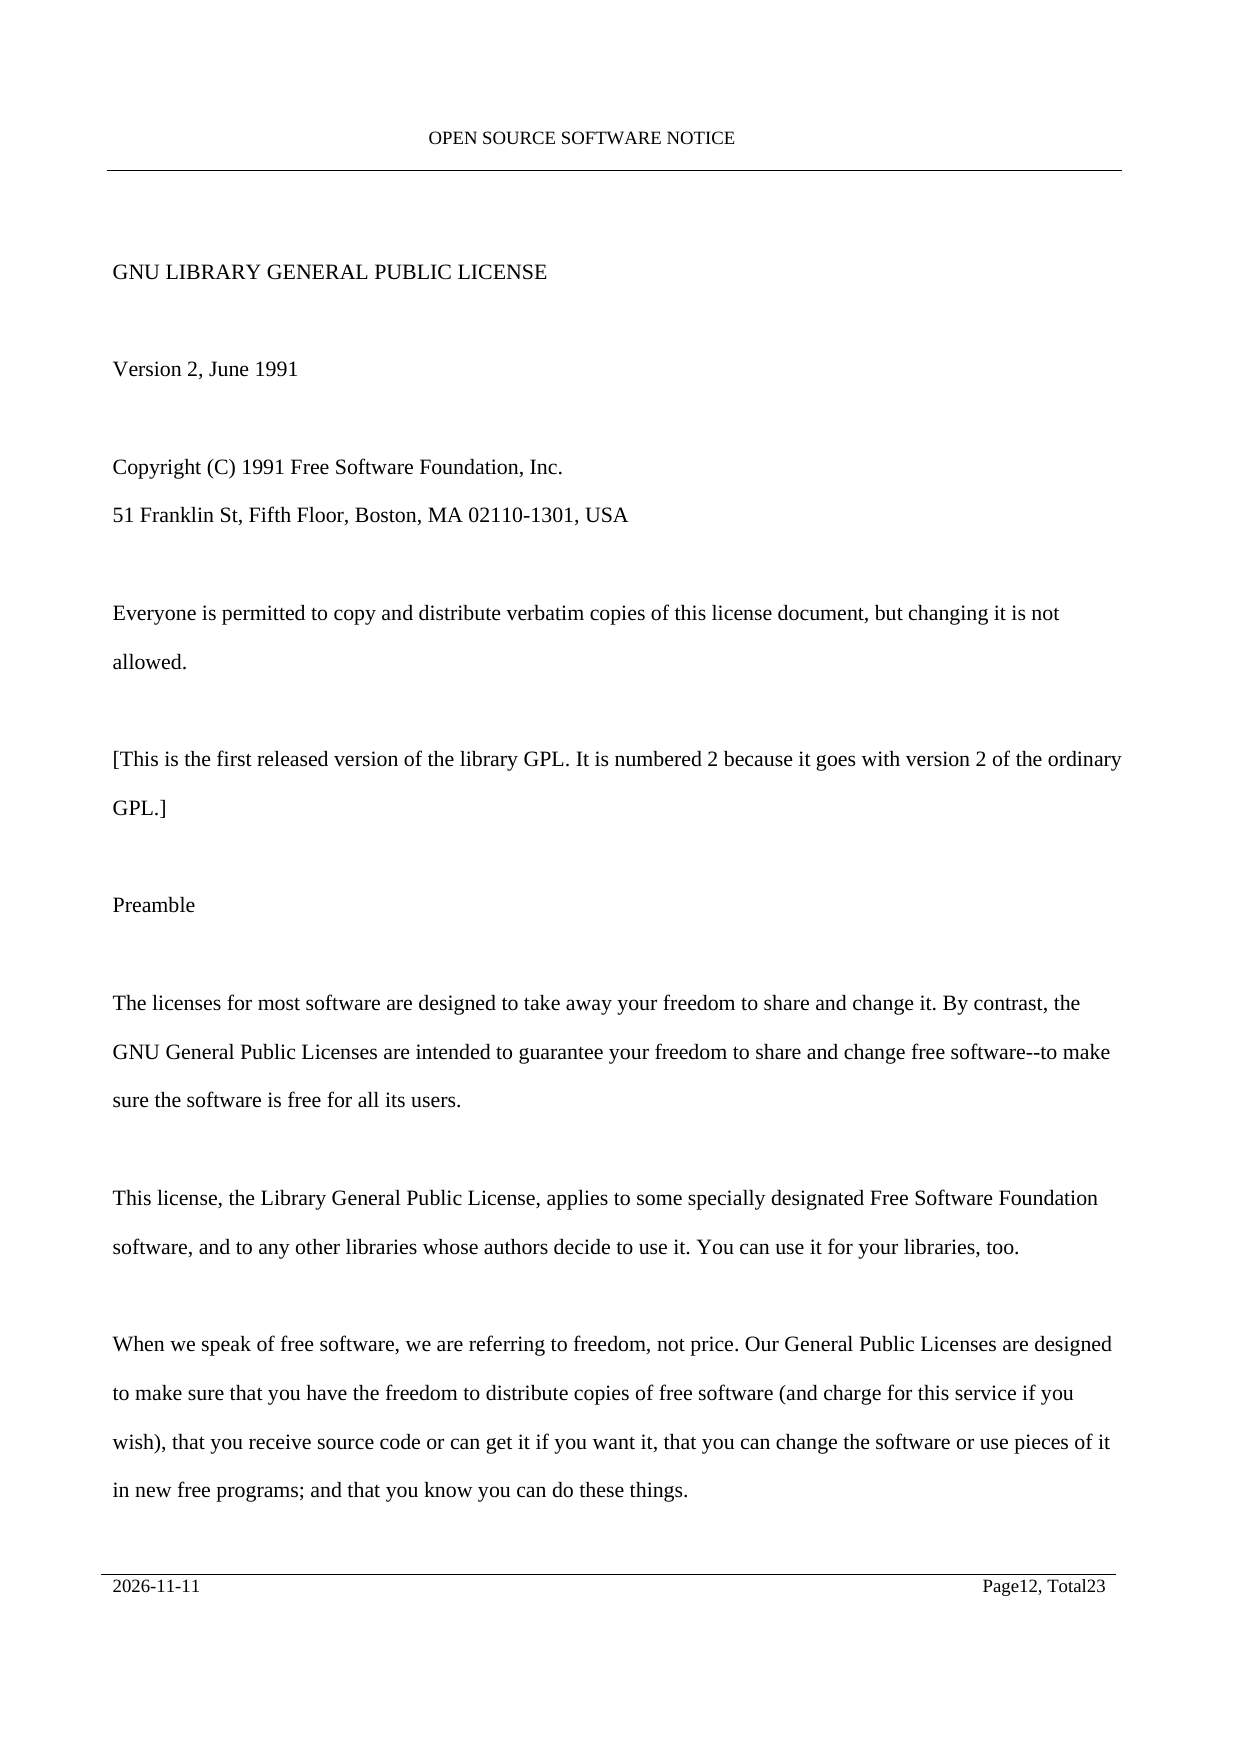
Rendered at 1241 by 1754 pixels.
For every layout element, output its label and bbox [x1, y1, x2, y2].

text [112, 206, 1128, 1506]
